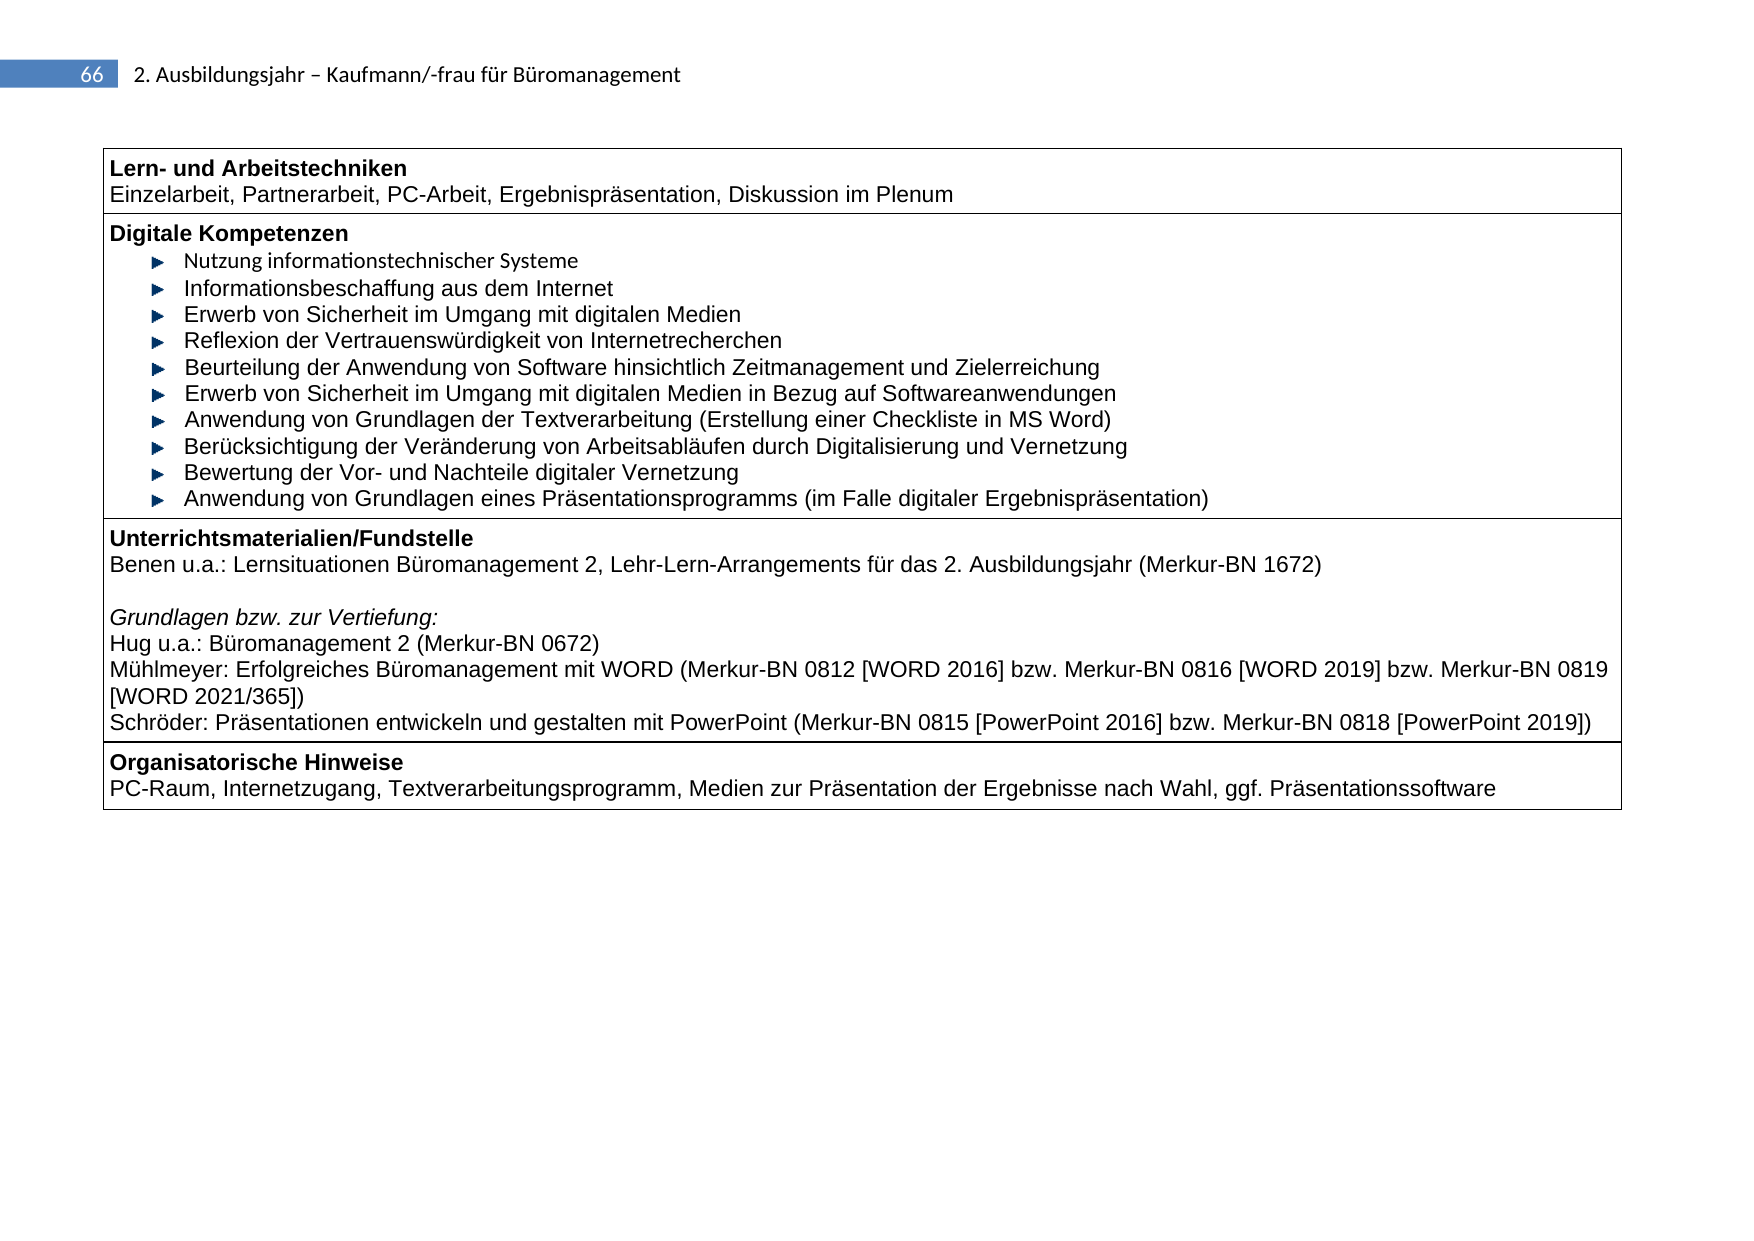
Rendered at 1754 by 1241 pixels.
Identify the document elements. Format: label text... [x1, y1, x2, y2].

picture [147, 411, 165, 428]
picture [147, 384, 165, 402]
table_cell Unterrichtsmaterialien/Fundstelle Benen u.a.: Lernsituationen Büromanagement 2, Lehr-Lern-Arrangements für das 2. Ausbildungsjahr (Merkur-BN 1672) Grundlagen bzw. zur Vertiefung: Hug u.a.: Büromanagement 2 (Merkur-BN 0672) Mühlmeyer: Erfolgreiches Büromanagement mit WORD (Merkur-BN 0812 [WORD 2016] bzw. Merkur-BN 0816 [WORD 2019] bzw. Merkur-BN 0819 [WORD 2021/365]) Schröder: Präsentationen entwickeln und gestalten mit PowerPoint (Merkur-BN 0815 [PowerPoint 2016] bzw. Merkur-BN 0818 [PowerPoint 2019]) [104, 519, 1621, 741]
table_cell Organisatorische Hinweise PC-Raum, Internetzugang, Textverarbeitungsprogramm, Medien zur Präsentation der Ergebnisse nach Wahl, ggf. Präsentationssoftware [104, 743, 1621, 809]
picture [147, 332, 164, 349]
picture [147, 490, 164, 507]
picture [147, 305, 164, 323]
picture [147, 279, 164, 296]
picture [147, 252, 164, 269]
picture [147, 464, 164, 481]
table_cell Lern- und Arbeitstechniken Einzelarbeit, Partnerarbeit, PC-Arbeit, Ergebnispräsentation, Diskussion im Plenum [104, 149, 1621, 213]
table_cell Digitale Kompetenzen Beurteilung der Anwendung von Software hinsichtlich Zeitmanagement und Zielerreichung Erwerb von Sicherheit im Umgang mit digitalen Medien in Bezug auf Softwareanwendungen Anwendung von Grundlagen der Textverarbeitung (Erstellung einer Checkliste in MS Word) Berücksichtigung der Veränderung von Arbeitsabläufen durch Digitalisierung und Vernetzung Bewertung der Vor- und Nachteile digitaler Vernetzung Anwendung von Grundlagen eines Präsentationsprogramms (im Falle digitaler Ergebnispräsentation) [104, 214, 1621, 518]
picture [147, 358, 165, 376]
picture [147, 437, 164, 455]
